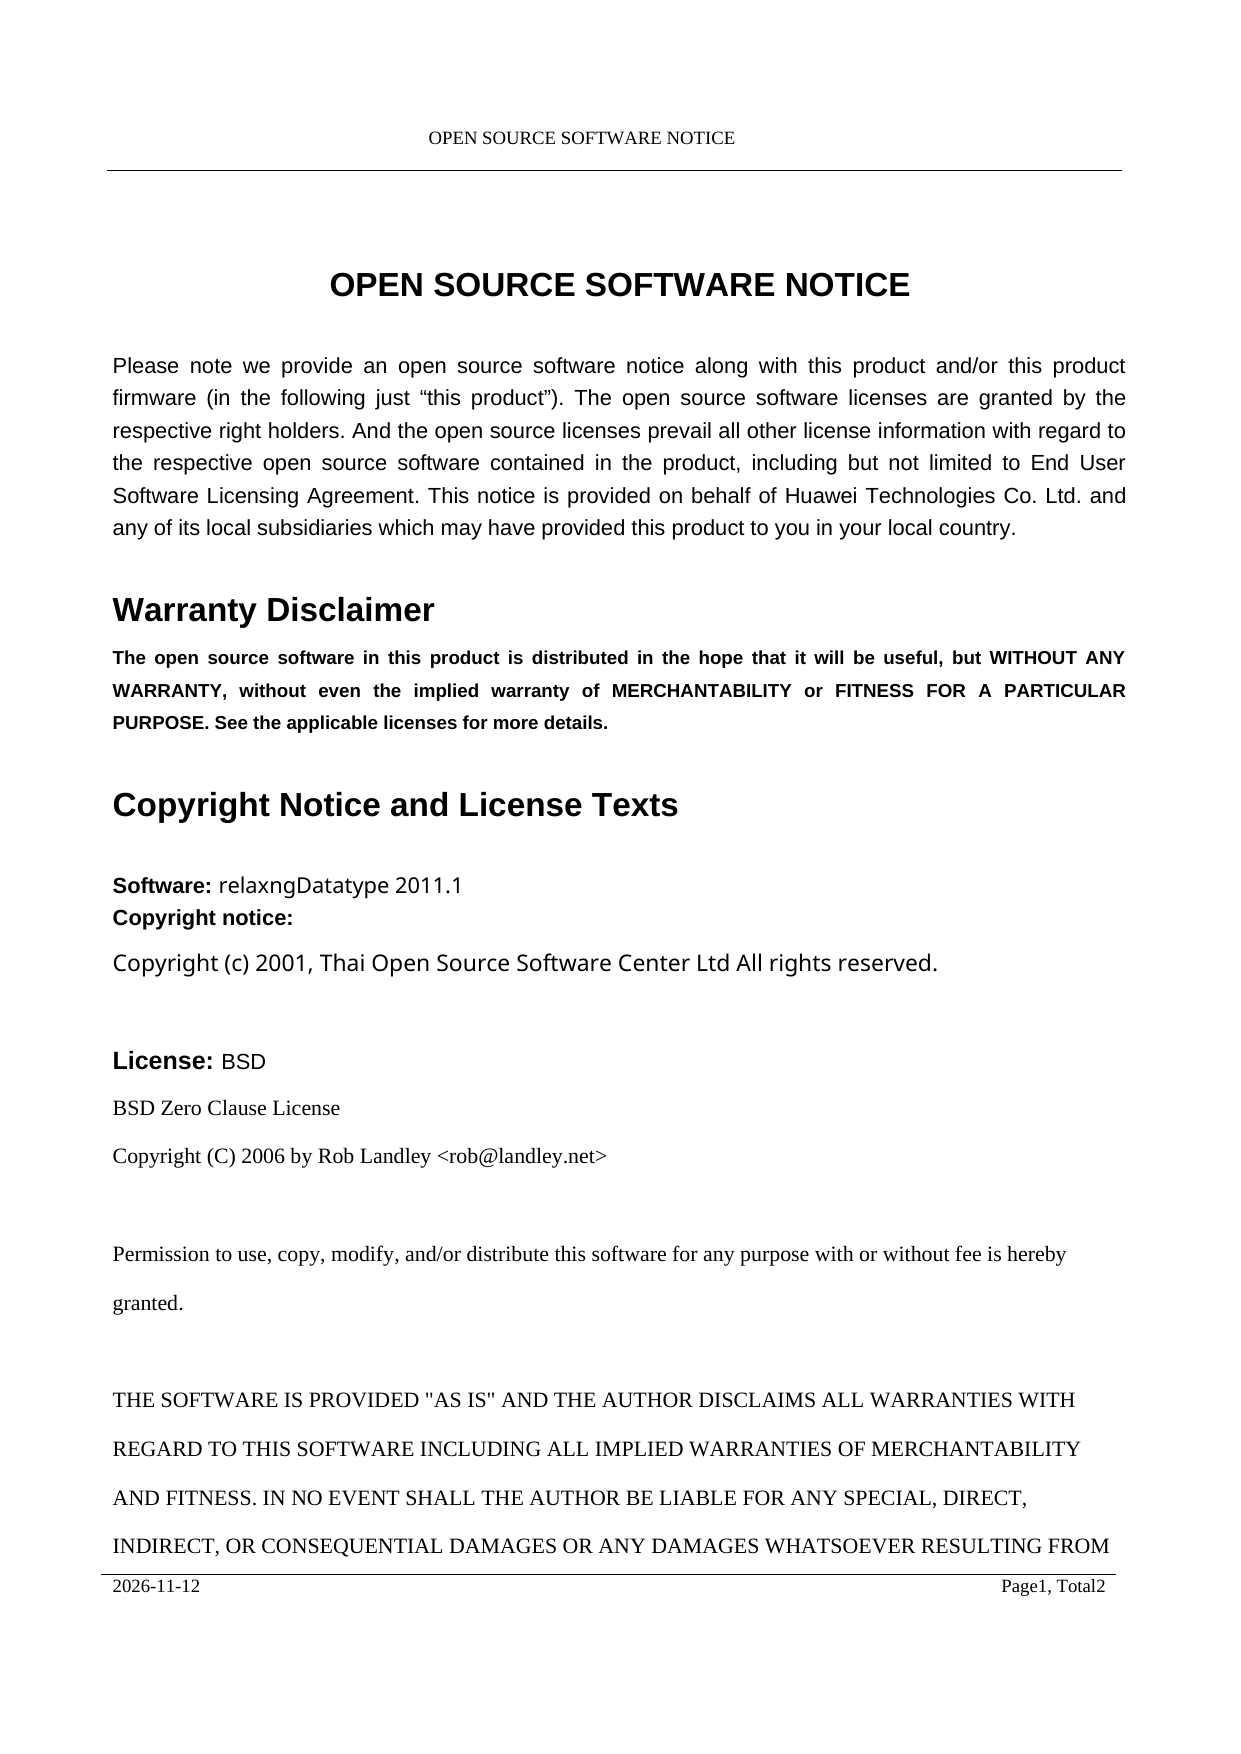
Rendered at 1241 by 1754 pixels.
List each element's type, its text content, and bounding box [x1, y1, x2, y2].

text Copyright (c) 2001, Thai Open Source Software Center Ltd All rights reserved. [112, 947, 1128, 1028]
text Warranty Disclaimer [112, 576, 1128, 641]
text Copyright notice: [112, 901, 1128, 934]
text OPEN SOURCE SOFTWARE NOTICE [112, 251, 1128, 316]
text The open source software in this product is distributed in the hope that it will be useful, but WITHOUT ANY WARRANTY, without even the implied warranty of MERCHANTABILITY or FITNESS FOR A PARTICULAR PURPOSE. See the applicable licenses for more details. [112, 641, 1128, 739]
text Software: relaxngDatatype 2011.1 [112, 869, 1128, 901]
text Please note we provide an open source software notice along with this product and/or this product firmware (in the following just “this product”). The open source software licenses are granted by the respective right holders. And the open source licenses prevail all other license information with regard to the respective open source software contained in the product, including but not limited to End User Software Licensing Agreement. This notice is provided on behalf of Huawei Technologies Co. Ltd. and any of its local subsidiaries which may have provided this product to you in your local country. [112, 349, 1128, 544]
text Copyright Notice and License Texts [112, 771, 1128, 836]
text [112, 1091, 1128, 1562]
text License: BSD [112, 1044, 1128, 1077]
